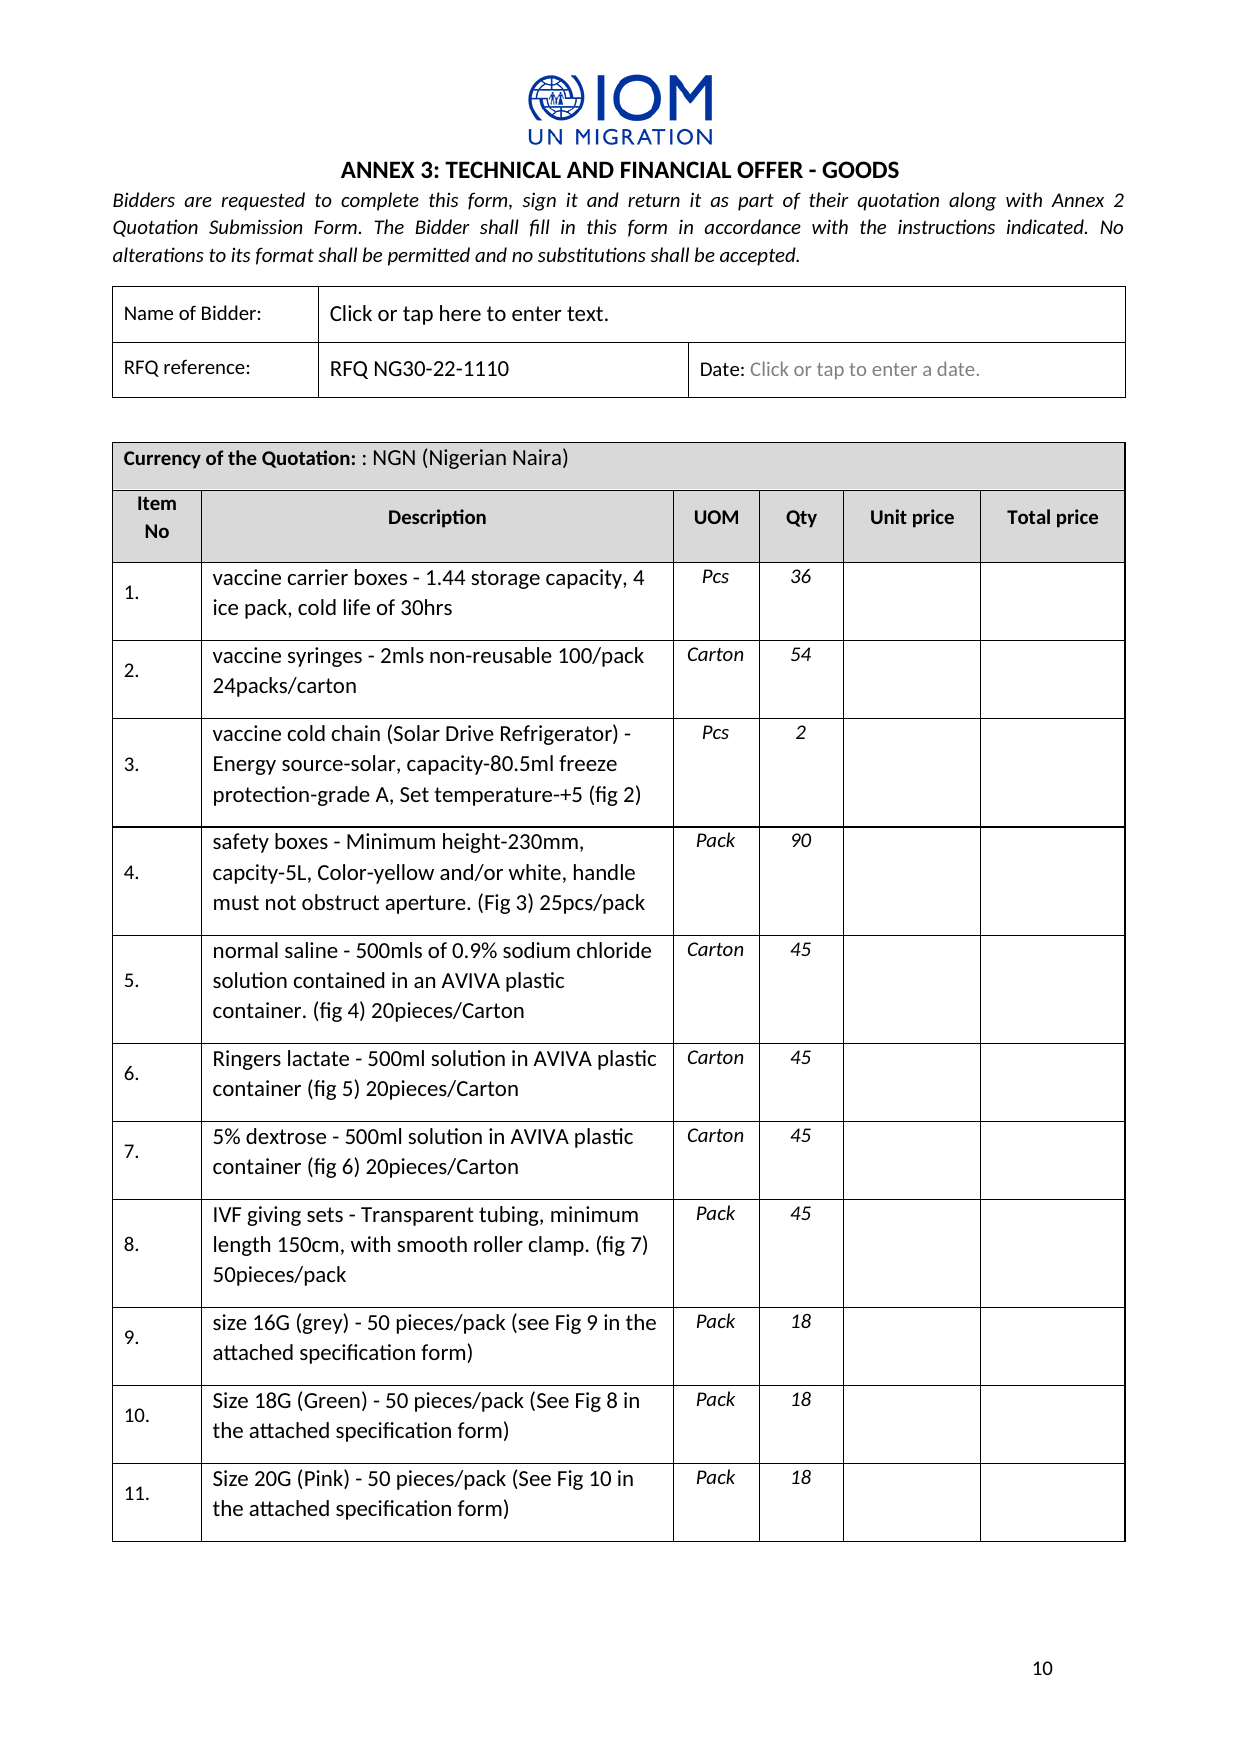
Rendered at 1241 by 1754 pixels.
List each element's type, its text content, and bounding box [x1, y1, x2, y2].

table_cell vaccine syringes - 2mls non-reusable 100/pack 24packs/carton [202, 641, 673, 718]
table_cell [844, 1122, 980, 1199]
table_cell 1. [113, 563, 201, 640]
table_header Name of Bidder: [113, 287, 318, 342]
table_cell normal saline - 500mls of 0.9% sodium chloride solution contained in an AVIVA plastic container. (fig 4) 20pieces/Carton [202, 936, 673, 1043]
table_cell 2 [760, 719, 843, 826]
table_cell 45 [760, 1122, 843, 1199]
table_cell Size 18G (Green) - 50 pieces/pack (See Fig 8 in the attached specification form) [202, 1386, 673, 1463]
table_cell 11. [113, 1464, 201, 1541]
table_cell Carton [674, 936, 759, 1043]
table_cell 5% dextrose - 500ml solution in AVIVA plastic container (fig 6) 20pieces/Carton [202, 1122, 673, 1199]
table_cell [844, 719, 980, 826]
table_header Currency of the Quotation: [113, 443, 1124, 489]
table_cell 18 [760, 1386, 843, 1463]
table_cell 5. [113, 936, 201, 1043]
table_cell [981, 936, 1124, 1043]
table_cell Carton [674, 641, 759, 718]
picture [524, 73, 716, 146]
table_cell [844, 641, 980, 718]
table_cell Pack [674, 1200, 759, 1307]
table_cell [981, 828, 1124, 935]
table_cell 45 [760, 936, 843, 1043]
table_cell safety boxes - Minimum height-230mm, capcity-5L, Color-yellow and/or white, handle must not obstruct aperture. (Fig 3) 25pcs/pack [202, 828, 673, 935]
table_cell Pcs [674, 563, 759, 640]
table_cell 2. [113, 641, 201, 718]
table_cell 18 [760, 1308, 843, 1385]
table_cell [844, 936, 980, 1043]
table_cell Total price [981, 491, 1124, 562]
table_cell Pack [674, 1386, 759, 1463]
table_cell [844, 1308, 980, 1385]
table_cell 45 [760, 1200, 843, 1307]
table_cell UOM [674, 491, 759, 562]
table_cell 3. [113, 719, 201, 826]
table_cell [981, 1308, 1124, 1385]
table_cell [981, 719, 1124, 826]
table_cell [844, 828, 980, 935]
table_cell 54 [760, 641, 843, 718]
table_cell 9. [113, 1308, 201, 1385]
table_cell 8. [113, 1200, 201, 1307]
table_cell Unit price [844, 491, 980, 562]
table_cell Item No [113, 491, 201, 562]
table_cell Pack [674, 828, 759, 935]
table_cell [844, 1200, 980, 1307]
table_cell 45 [760, 1044, 843, 1121]
table_cell 6. [113, 1044, 201, 1121]
table_cell RFQ reference: [113, 343, 318, 397]
text Bidders are requested to complete this form, sign it and return it as part of their quotation along with Annex 2 Quotation Submission Form. The Bidder shall fill in this form in accordance with the instructions indicated. No alterations to its format shall be permitted and no substitutions shall be accepted. [112, 187, 1128, 267]
table_cell [981, 563, 1124, 640]
table_cell Description [202, 491, 673, 562]
table_cell 4. [113, 828, 201, 935]
table_cell size 16G (grey) - 50 pieces/pack (see Fig 9 in the attached specification form) [202, 1308, 673, 1385]
table_cell [844, 1464, 980, 1541]
table_cell vaccine carrier boxes - 1.44 storage capacity, 4 ice pack, cold life of 30hrs [202, 563, 673, 640]
table_cell [981, 1044, 1124, 1121]
table_cell [981, 1200, 1124, 1307]
table_cell Date: [689, 343, 1125, 397]
table_cell [981, 641, 1124, 718]
table_cell Size 20G (Pink) - 50 pieces/pack (See Fig 10 in the attached specification form) [202, 1464, 673, 1541]
table_cell 90 [760, 828, 843, 935]
table_cell Carton [674, 1044, 759, 1121]
table_cell [981, 1122, 1124, 1199]
table_cell Pcs [674, 719, 759, 826]
table_cell 7. [113, 1122, 201, 1199]
table_cell [844, 1386, 980, 1463]
table_cell IVF giving sets - Transparent tubing, minimum length 150cm, with smooth roller clamp. (fig 7) 50pieces/pack [202, 1200, 673, 1307]
table_cell [981, 1464, 1124, 1541]
table_cell 10. [113, 1386, 201, 1463]
table_cell Qty [760, 491, 843, 562]
table_cell Pack [674, 1308, 759, 1385]
table_cell vaccine cold chain (Solar Drive Refrigerator) - Energy source-solar, capacity-80.5ml freeze protection-grade A, Set temperature-+5 (fig 2) [202, 719, 673, 826]
table_cell [844, 1044, 980, 1121]
table_cell Ringers lactate - 500ml solution in AVIVA plastic container (fig 5) 20pieces/Carton [202, 1044, 673, 1121]
table_cell 36 [760, 563, 843, 640]
table_cell Carton [674, 1122, 759, 1199]
table_cell 18 [760, 1464, 843, 1541]
table_cell [981, 1386, 1124, 1463]
subtitle ANNEX 3: TECHNICAL AND FINANCIAL OFFER - GOODS [112, 154, 1128, 185]
table_cell [844, 563, 980, 640]
table_cell Pack [674, 1464, 759, 1541]
